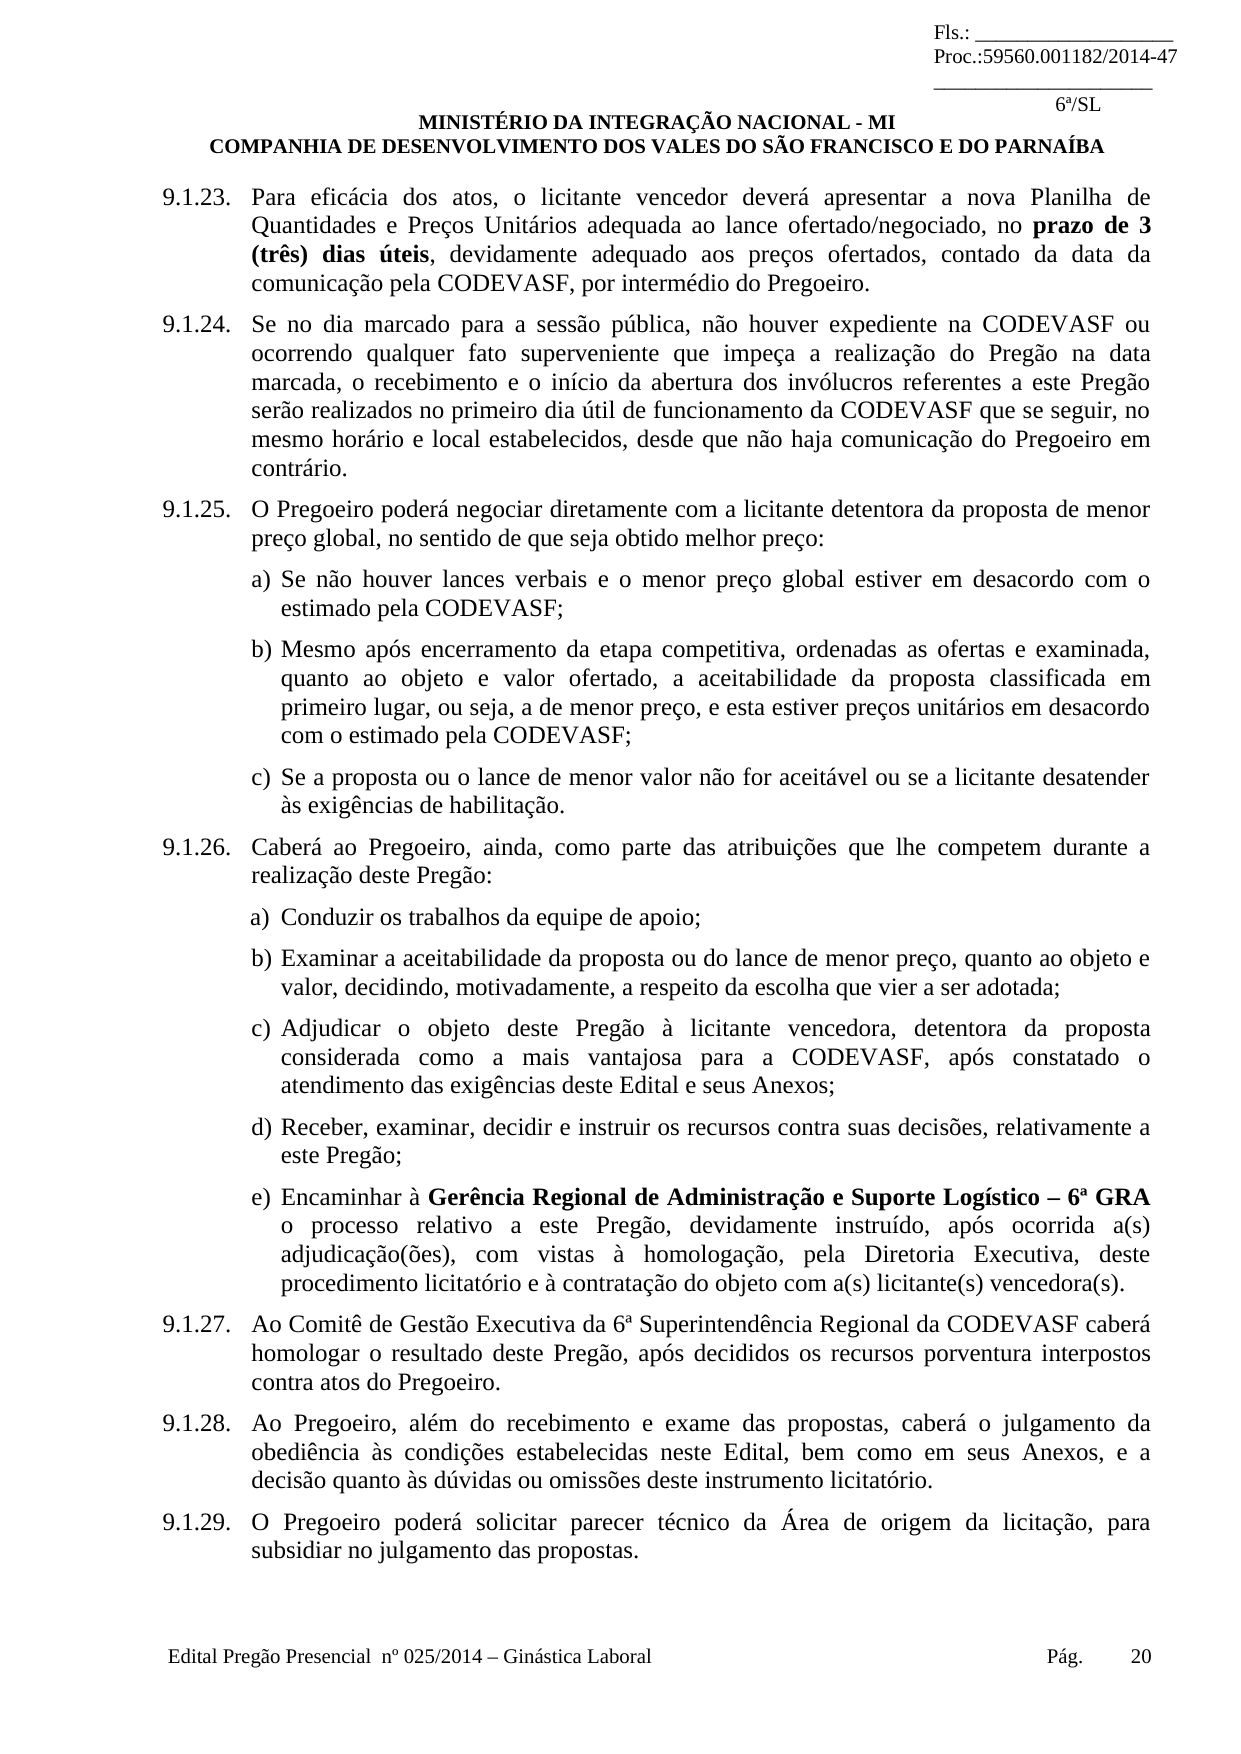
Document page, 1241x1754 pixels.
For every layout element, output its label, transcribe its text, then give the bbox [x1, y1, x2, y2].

list Se a proposta ou o lance de menor valor não for aceitável ou se a licitante desatender às exigências de habilitação. [251, 762, 1152, 819]
text 9.1.28. Ao Pregoeiro, além do recebimento e exame das propostas, caberá o julgamento da obediência às condições estabelecidas neste Edital, bem como em seus Anexos, e a decisão quanto às dúvidas ou omissões deste instrumento licitatório. [162, 1408, 1152, 1494]
list Adjudicar o objeto deste Pregão à licitante vencedora, detentora da proposta considerada como a mais vantajosa para a CODEVASF, após constatado o atendimento das exigências deste Edital e seus Anexos; [251, 1013, 1152, 1099]
list Examinar a aceitabilidade da proposta ou do lance de menor preço, quanto ao objeto e valor, decidindo, motivadamente, a respeito da escolha que vier a ser adotada; [251, 943, 1152, 1001]
text 9.1.25. O Pregoeiro poderá negociar diretamente com a licitante detentora da proposta de menor preço global, no sentido de que seja obtido melhor preço: [162, 494, 1152, 552]
text 9.1.27. Ao Comitê de Gestão Executiva da 6ª Superintendência Regional da CODEVASF caberá homologar o resultado deste Pregão, após decididos os recursos porventura interpostos contra atos do Pregoeiro. [162, 1309, 1152, 1396]
text 9.1.23. Para eficácia dos atos, o licitante vencedor deverá apresentar a nova Planilha de Quantidades e Preços Unitários adequada ao lance ofertado/negociado, no prazo de 3 (três) dias úteis, devidamente adequado aos preços ofertados, contado da data da comunicação pela CODEVASF, por intermédio do Pregoeiro. [162, 182, 1152, 297]
text 9.1.24. Se no dia marcado para a sessão pública, não houver expediente na CODEVASF ou ocorrendo qualquer fato superveniente que impeça a realização do Pregão na data marcada, o recebimento e o início da abertura dos invólucros referentes a este Pregão serão realizados no primeiro dia útil de funcionamento da CODEVASF que se seguir, no mesmo horário e local estabelecidos, desde que não haja comunicação do Pregoeiro em contrário. [162, 309, 1152, 482]
text 9.1.29. O Pregoeiro poderá solicitar parecer técnico da Área de origem da licitação, para subsidiar no julgamento das propostas. [162, 1507, 1152, 1564]
list Conduzir os trabalhos da equipe de apoio; [236, 902, 1152, 931]
text 9.1.26. Caberá ao Pregoeiro, ainda, como parte das atribuições que lhe competem durante a realização deste Pregão: [162, 832, 1152, 889]
list Receber, examinar, decidir e instruir os recursos contra suas decisões, relativamente a este Pregão; [251, 1112, 1152, 1169]
list Mesmo após encerramento da etapa competitiva, ordenadas as ofertas e examinada, quanto ao objeto e valor ofertado, a aceitabilidade da proposta classificada em primeiro lugar, ou seja, a de menor preço, e esta estiver preços unitários em desacordo com o estimado pela CODEVASF; [251, 634, 1152, 749]
list Se não houver lances verbais e o menor preço global estiver em desacordo com o estimado pela CODEVASF; [251, 564, 1152, 622]
list Encaminhar à Gerência Regional de Administração e Suporte Logístico – 6ª GRA o processo relativo a este Pregão, devidamente instruído, após ocorrida a(s) adjudicação(ões), com vistas à homologação, pela Diretoria Executiva, deste procedimento licitatório e à contratação do objeto com a(s) licitante(s) vencedora(s). [251, 1182, 1152, 1297]
